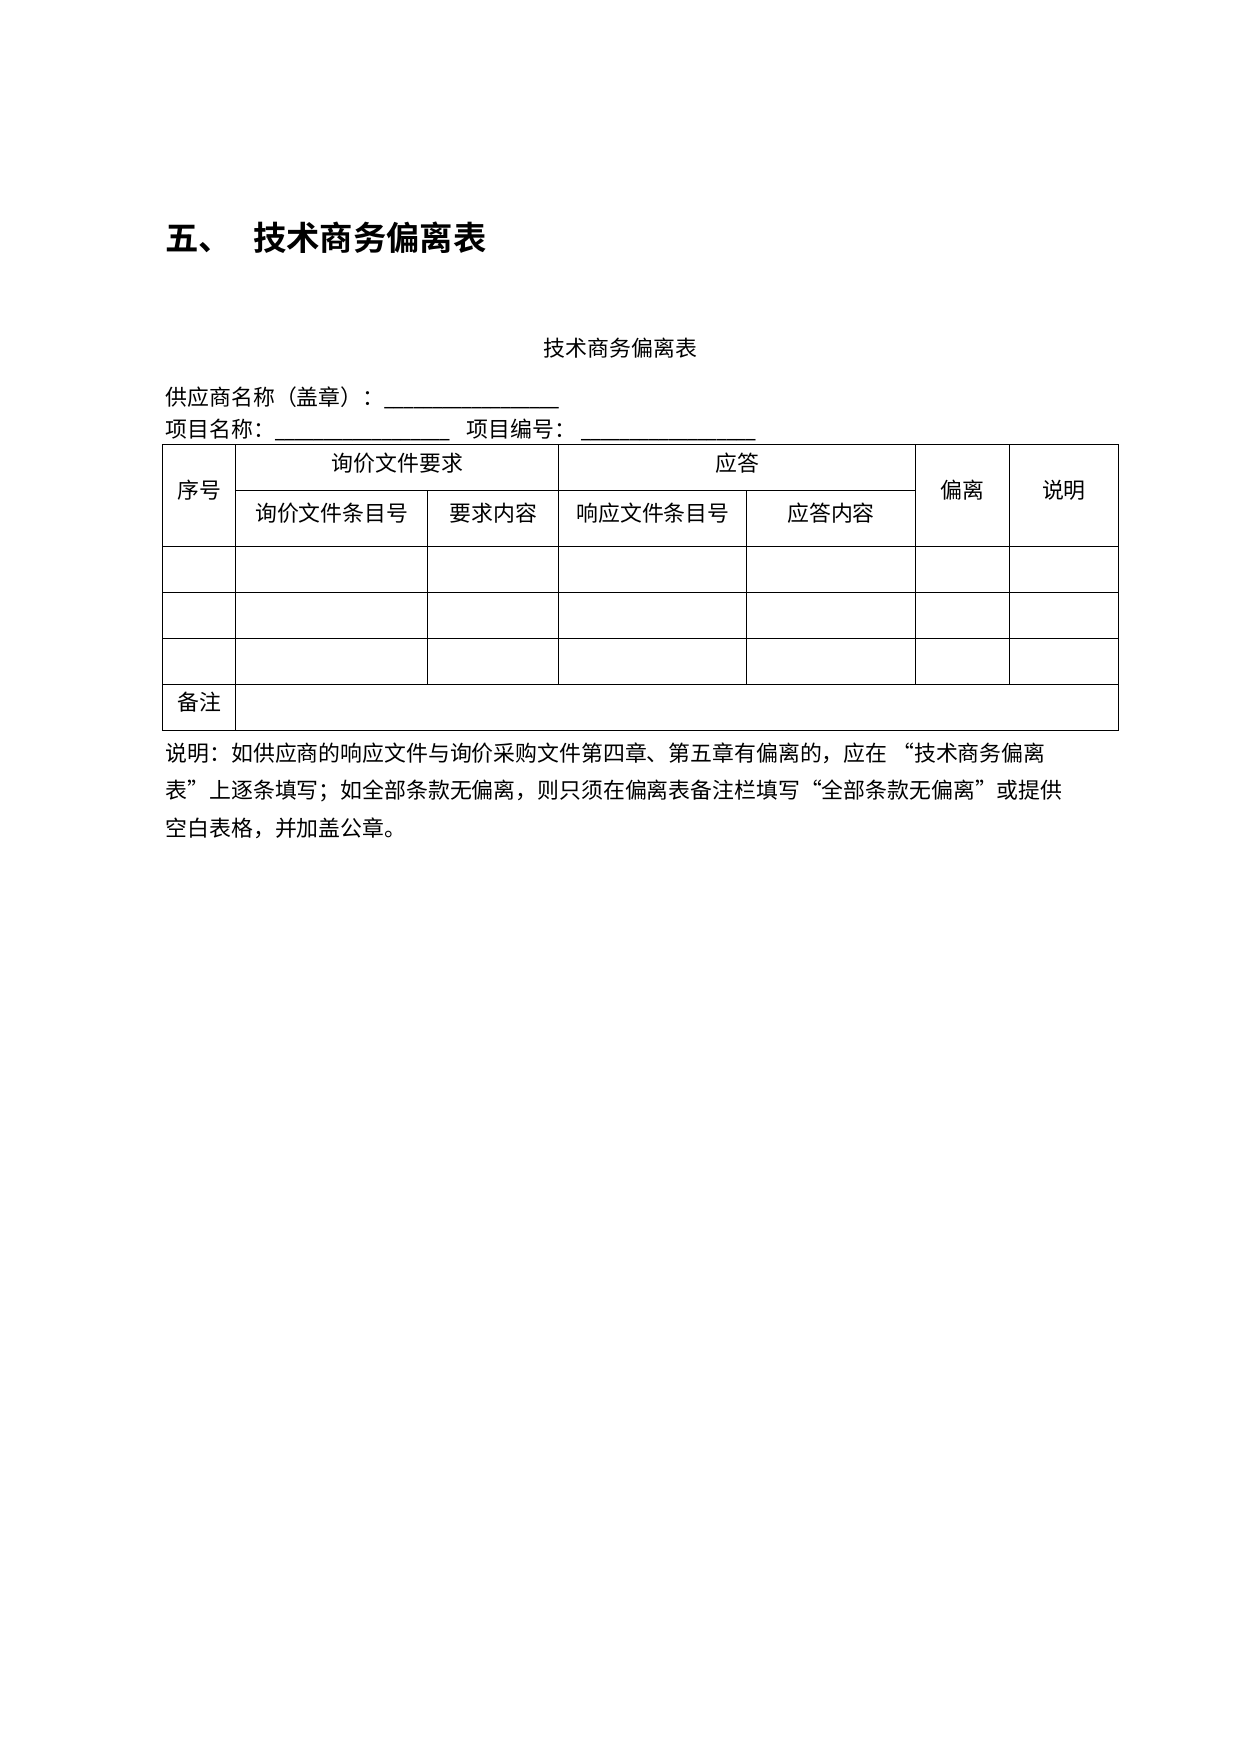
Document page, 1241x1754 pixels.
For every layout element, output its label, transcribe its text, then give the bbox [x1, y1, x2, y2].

table_cell [916, 639, 1009, 684]
table_cell 要求内容 [428, 491, 558, 546]
table_cell 应答内容 [747, 491, 915, 546]
table_cell [559, 639, 746, 684]
table_header 偏离 [916, 445, 1009, 546]
table_cell [163, 639, 235, 684]
table_cell [916, 593, 1009, 638]
table_cell [916, 547, 1009, 592]
text 技术商务偏离表 [165, 331, 1075, 363]
table_cell [559, 593, 746, 638]
table_cell [747, 593, 915, 638]
table_cell [163, 593, 235, 638]
table_cell [236, 685, 1118, 730]
table_cell [1010, 547, 1118, 592]
text 说明：如供应商的响应文件与询价采购文件第四章、第五章有偏离的，应在 “技术商务偏离表”上逐条填写；如全部条款无偏离，则只须在偏离表备注栏填写“全部条款无偏离”或提供空白表格，并加盖公章。 [165, 731, 1075, 843]
table_cell [428, 547, 558, 592]
table_header 说明 [1010, 445, 1118, 546]
table_cell [236, 593, 427, 638]
table_cell [236, 639, 427, 684]
table_cell 备注 [163, 685, 235, 730]
table_cell [747, 639, 915, 684]
table_cell [559, 547, 746, 592]
text 供应商名称（盖章）：__________________ [165, 379, 1075, 412]
table_cell 询价文件条目号 [236, 491, 427, 546]
table_cell [428, 593, 558, 638]
text 项目名称：__________________ 项目编号： __________________ [165, 412, 1075, 444]
table_cell [1010, 639, 1118, 684]
table_header 应答 [559, 445, 915, 490]
table_cell [428, 639, 558, 684]
table_cell [1010, 593, 1118, 638]
table_cell 响应文件条目号 [559, 491, 746, 546]
table_header 询价文件要求 [236, 445, 558, 490]
table_header 序号 [163, 445, 235, 546]
table_cell [747, 547, 915, 592]
subtitle 技术商务偏离表 [165, 204, 1075, 269]
table_cell [163, 547, 235, 592]
table_cell [236, 547, 427, 592]
